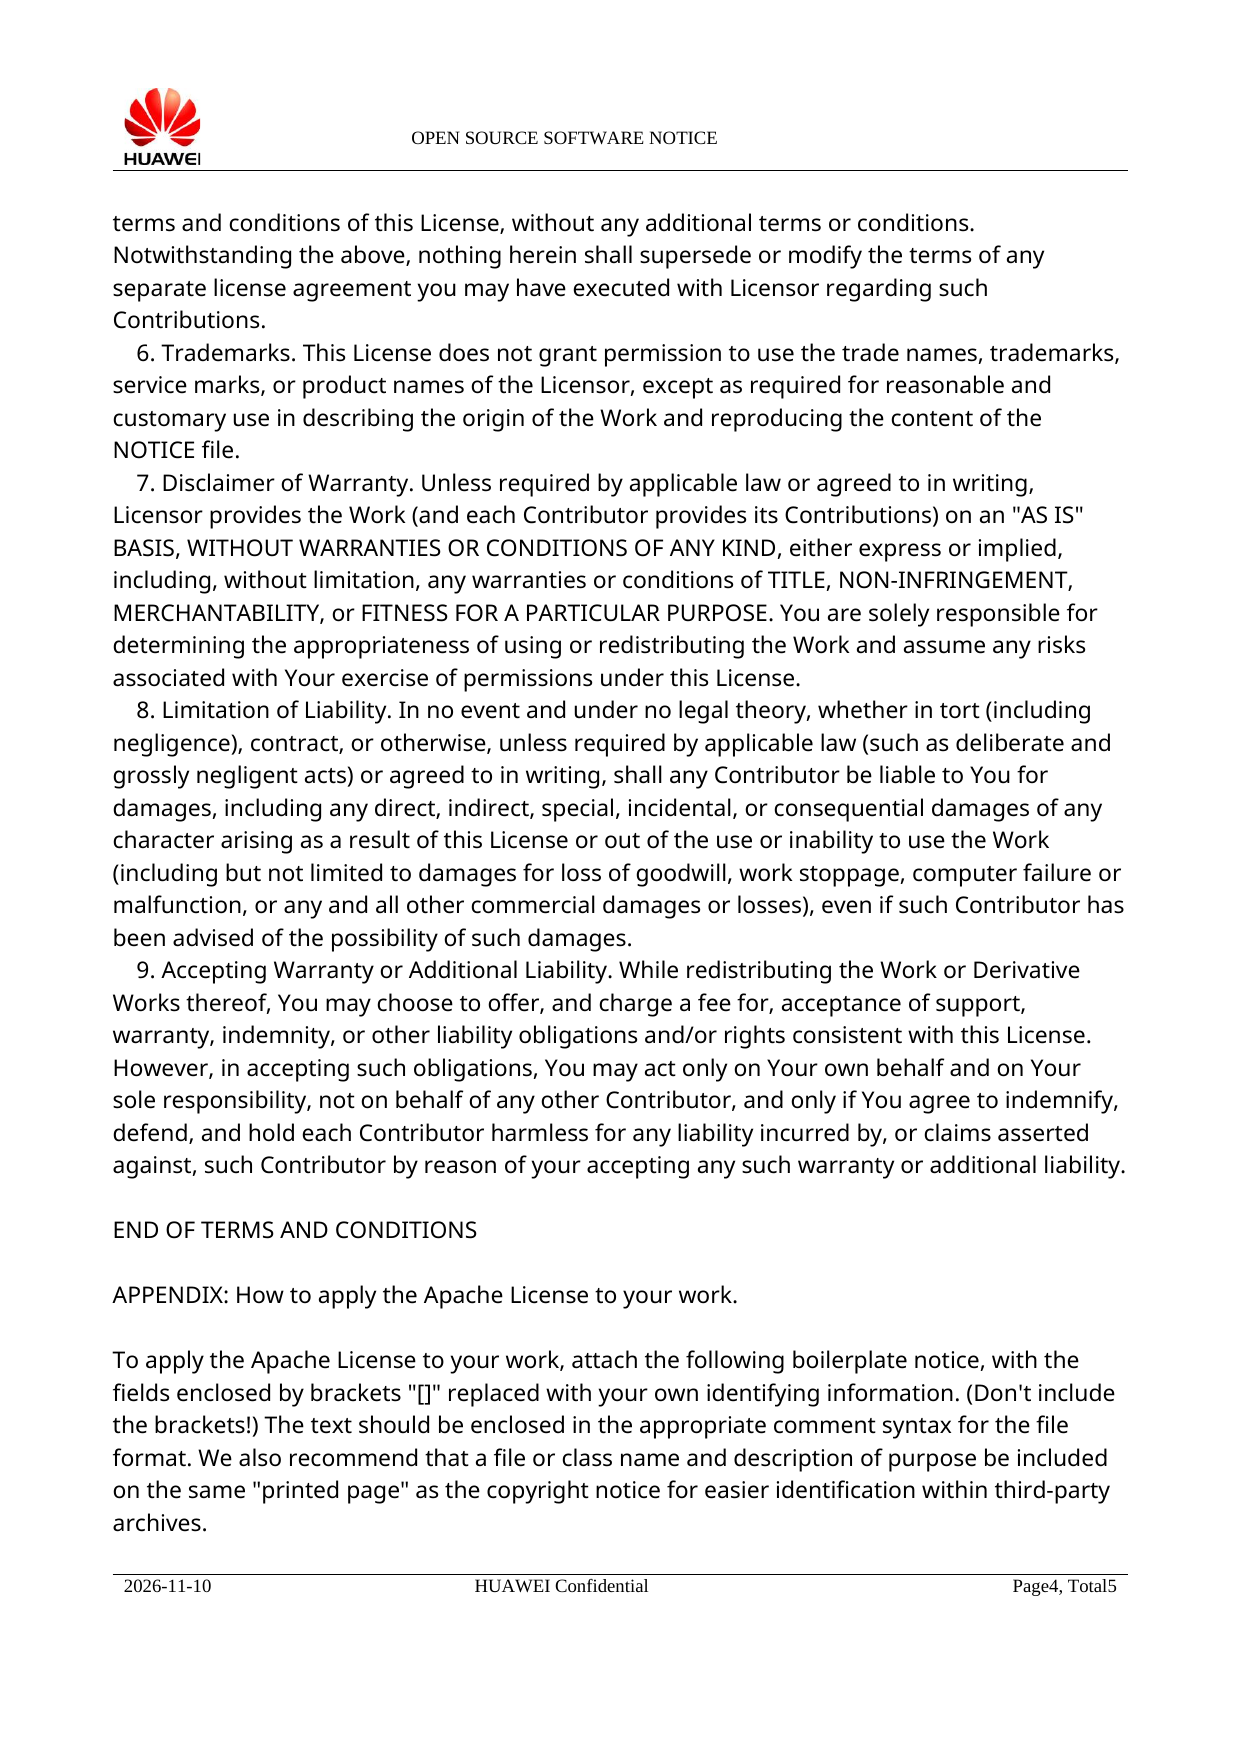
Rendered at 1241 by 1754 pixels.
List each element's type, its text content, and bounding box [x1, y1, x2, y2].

text APPENDIX: How to apply the Apache License to your work. [112, 1279, 1128, 1311]
text 6. Trademarks. This License does not grant permission to use the trade names, trademarks, service marks, or product names of the Licensor, except as required for reasonable and customary use in describing the origin of the Work and reproducing the content of the NOTICE file. [112, 336, 1128, 466]
text 7. Disclaimer of Warranty. Unless required by applicable law or agreed to in writing, Licensor provides the Work (and each Contributor provides its Contributions) on an "AS IS" BASIS, WITHOUT WARRANTIES OR CONDITIONS OF ANY KIND, either express or implied, including, without limitation, any warranties or conditions of TITLE, NON-INFRINGEMENT, MERCHANTABILITY, or FITNESS FOR A PARTICULAR PURPOSE. You are solely responsible for determining the appropriateness of using or redistributing the Work and assume any risks associated with Your exercise of permissions under this License. [112, 466, 1128, 694]
text 8. Limitation of Liability. In no event and under no legal theory, whether in tort (including negligence), contract, or otherwise, unless required by applicable law (such as deliberate and grossly negligent acts) or agreed to in writing, shall any Contributor be liable to You for damages, including any direct, indirect, special, incidental, or consequential damages of any character arising as a result of this License or out of the use or inability to use the Work (including but not limited to damages for loss of goodwill, work stoppage, computer failure or malfunction, or any and all other commercial damages or losses), even if such Contributor has been advised of the possibility of such damages. [112, 694, 1128, 954]
picture [124, 88, 201, 165]
text To apply the Apache License to your work, attach the following boilerplate notice, with the fields enclosed by brackets "[]" replaced with your own identifying information. (Don't include the brackets!) The text should be enclosed in the appropriate comment syntax for the file format. We also recommend that a file or class name and description of purpose be included on the same "printed page" as the copyright notice for easier identification within third-party archives. [112, 1344, 1128, 1539]
text 9. Accepting Warranty or Additional Liability. While redistributing the Work or Derivative Works thereof, You may choose to offer, and charge a fee for, acceptance of support, warranty, indemnity, or other liability obligations and/or rights consistent with this License. However, in accepting such obligations, You may act only on Your own behalf and on Your sole responsibility, not on behalf of any other Contributor, and only if You agree to indemnify, defend, and hold each Contributor harmless for any liability incurred by, or claims asserted against, such Contributor by reason of your accepting any such warranty or additional liability. [112, 954, 1128, 1181]
text END OF TERMS AND CONDITIONS [112, 1214, 1128, 1246]
